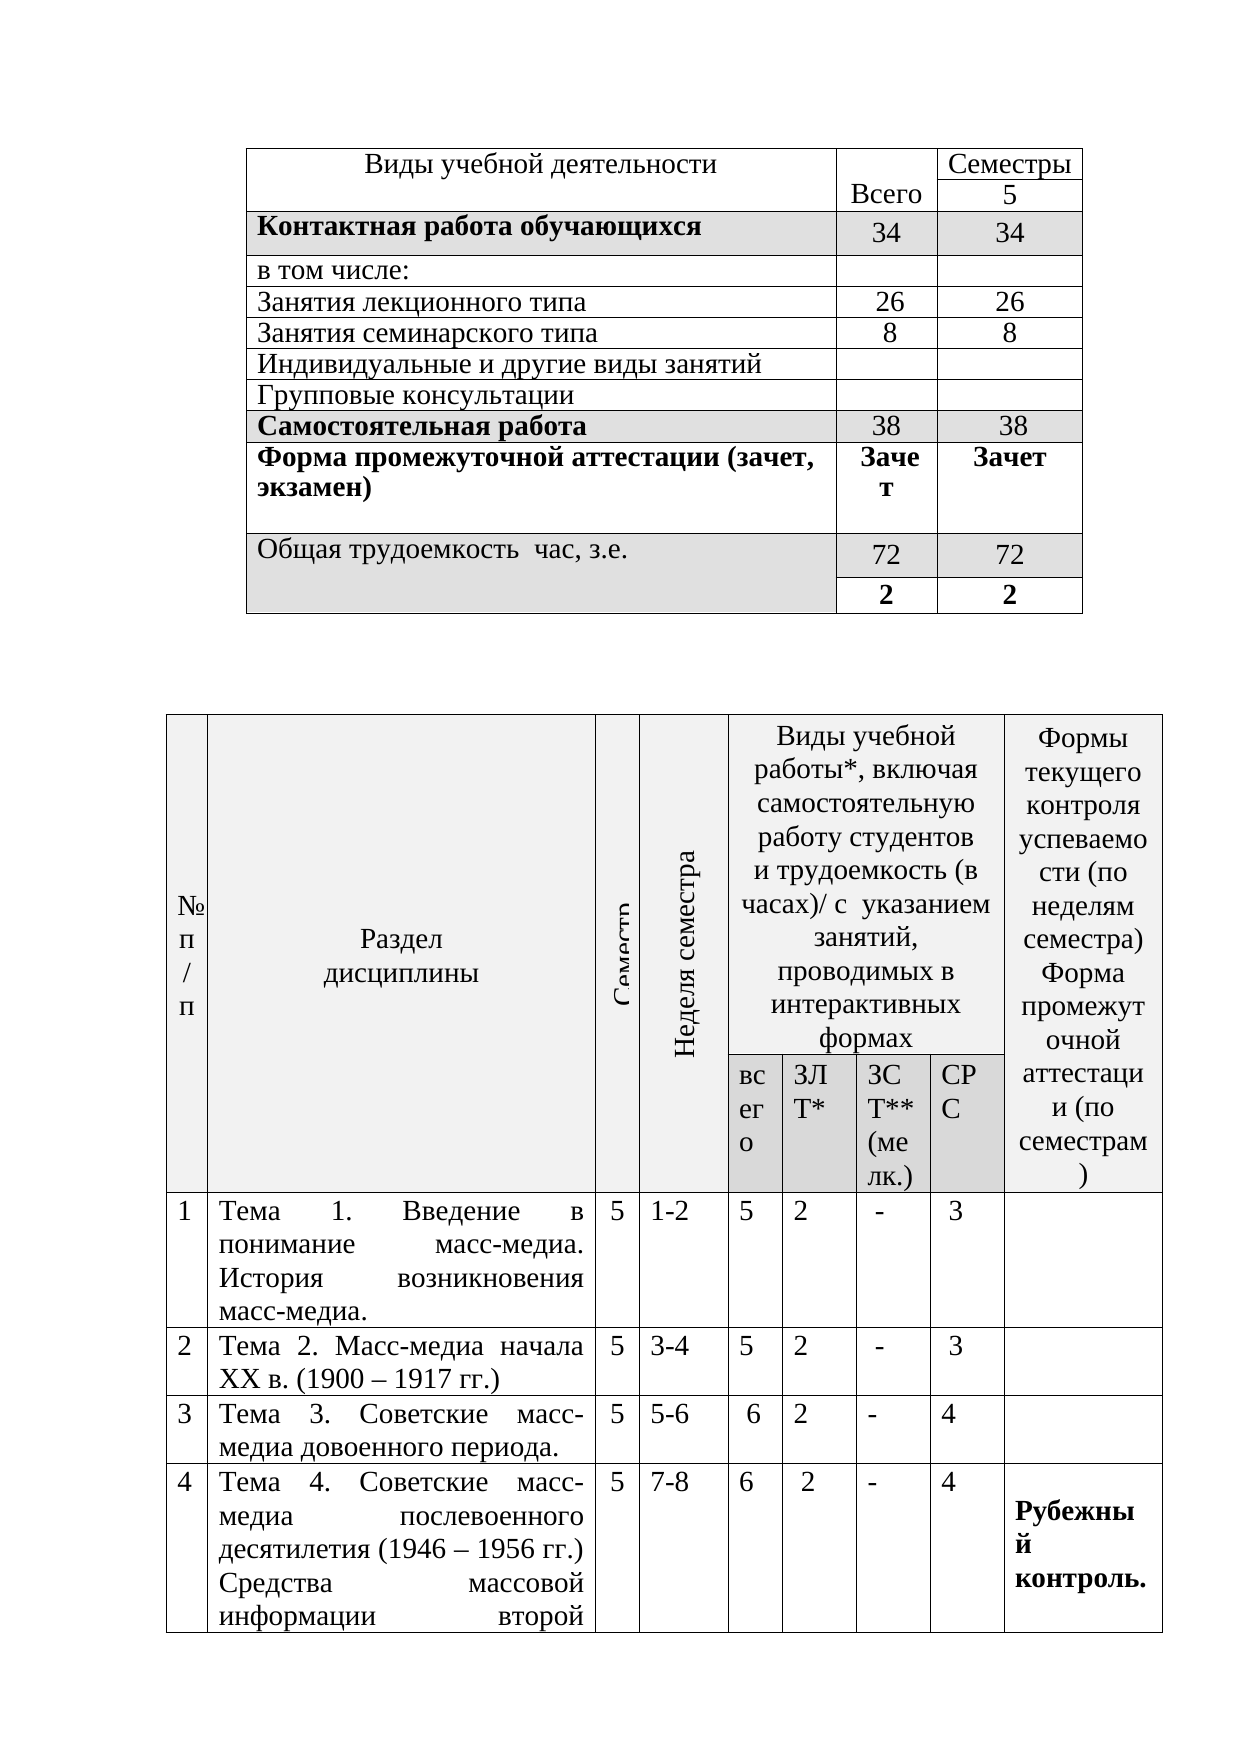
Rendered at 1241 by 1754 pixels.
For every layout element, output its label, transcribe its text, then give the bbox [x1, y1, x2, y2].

table_cell 1-2 [640, 1193, 728, 1327]
table_cell 5 [596, 1464, 639, 1632]
table_cell Тема 4. Советские масс-медиа послевоенного десятилетия (1946 – 1956 гг.) Средства массовой информации второй половины 1950-х – начала 80-х гг. [208, 1464, 595, 1632]
table_cell 2 [783, 1328, 856, 1395]
table_cell 3 [167, 1396, 207, 1463]
table_cell 5 [938, 180, 1082, 211]
table_cell Занятия семинарского типа [247, 318, 836, 348]
table_cell [1005, 1396, 1162, 1463]
table_cell 72 [938, 534, 1082, 577]
table_cell 3-4 [640, 1328, 728, 1395]
table_header Раздел дисциплины [208, 715, 595, 1192]
table_cell Форма промежуточной аттестации (зачет, экзамен) [247, 443, 836, 533]
table_cell 2 [167, 1328, 207, 1395]
table_cell 6 [729, 1464, 782, 1632]
table_cell - [857, 1464, 930, 1632]
table_cell Рубежный контроль. [1005, 1464, 1162, 1632]
table_cell 72 [837, 534, 937, 577]
table_cell [1005, 1193, 1162, 1327]
table_header Виды учебной деятельности [247, 149, 836, 211]
table_header № п/п [167, 715, 207, 1192]
table_header Виды учебной работы*, включая самостоятельную работу студентов и трудоемкость (в часах)/ с указанием занятий, проводимых в интерактивных формах [729, 715, 1004, 1053]
table_cell - [857, 1193, 930, 1327]
table_cell [837, 349, 937, 379]
table_cell 3 [931, 1328, 1004, 1395]
table_header Формы текущего контроля успеваемости (по неделям семестра) Форма промежуточной аттестации (по семестрам) [1005, 715, 1162, 1192]
table_header Неделя семестра [640, 715, 728, 1192]
table_cell Зачет [938, 443, 1082, 533]
table_cell 5 [596, 1328, 639, 1395]
table_cell [938, 349, 1082, 379]
table_cell Групповые консультации [247, 380, 836, 410]
table_cell 26 [938, 287, 1082, 317]
table_cell [1005, 1328, 1162, 1395]
table_cell Тема 1. Введение в понимание масс-медиа. История возникновения масс-медиа. [208, 1193, 595, 1327]
table_cell Индивидуальные и другие виды занятий [247, 349, 836, 379]
table_cell 4 [931, 1464, 1004, 1632]
table_cell 6 [729, 1396, 782, 1463]
table_cell Контактная работа обучающихся [247, 212, 836, 255]
table_cell 4 [167, 1464, 207, 1632]
table_cell 2 [837, 578, 937, 612]
table_cell [938, 256, 1082, 286]
table_cell 38 [837, 411, 937, 442]
table_cell 5-6 [640, 1396, 728, 1463]
table_header Семестры [938, 149, 1082, 179]
table_cell 2 [783, 1193, 856, 1327]
table_cell 8 [938, 318, 1082, 348]
table_cell Тема 3. Советские масс-медиа довоенного периода. [208, 1396, 595, 1463]
table_cell 4 [931, 1396, 1004, 1463]
table_cell 38 [938, 411, 1082, 442]
table_cell в том числе: [247, 256, 836, 286]
table_cell 5 [596, 1193, 639, 1327]
table_cell 2 [938, 578, 1082, 612]
table_cell - [857, 1328, 930, 1395]
table_cell Общая трудоемкость час, з.е. [247, 534, 836, 612]
table_cell 2 [783, 1396, 856, 1463]
table_cell 1 [167, 1193, 207, 1327]
table_cell 7-8 [640, 1464, 728, 1632]
table_cell 5 [729, 1193, 782, 1327]
table_cell ЗСТ** (мелк.) [857, 1055, 930, 1192]
table_cell 2 [783, 1464, 856, 1632]
table_cell [837, 380, 937, 410]
table_cell 8 [837, 318, 937, 348]
table_cell 3 [931, 1193, 1004, 1327]
table_cell 26 [837, 287, 937, 317]
table_cell 5 [596, 1396, 639, 1463]
table_cell Занятия лекционного типа [247, 287, 836, 317]
table_cell 34 [938, 212, 1082, 255]
table_cell 5 [729, 1328, 782, 1395]
table_cell [938, 380, 1082, 410]
table_header Семестр [596, 715, 639, 1192]
table_cell ЗЛТ* [783, 1055, 856, 1192]
table_cell - [857, 1396, 930, 1463]
table_header Всего [837, 149, 937, 211]
table_cell Самостоятельная работа [247, 411, 836, 442]
table_cell всего [729, 1055, 782, 1192]
table_cell СРС [931, 1055, 1004, 1192]
table_cell [837, 256, 937, 286]
table_cell Зачет [837, 443, 937, 533]
table_cell 34 [837, 212, 937, 255]
table_cell Тема 2. Масс-медиа начала XX в. (1900 – 1917 гг.) [208, 1328, 595, 1395]
